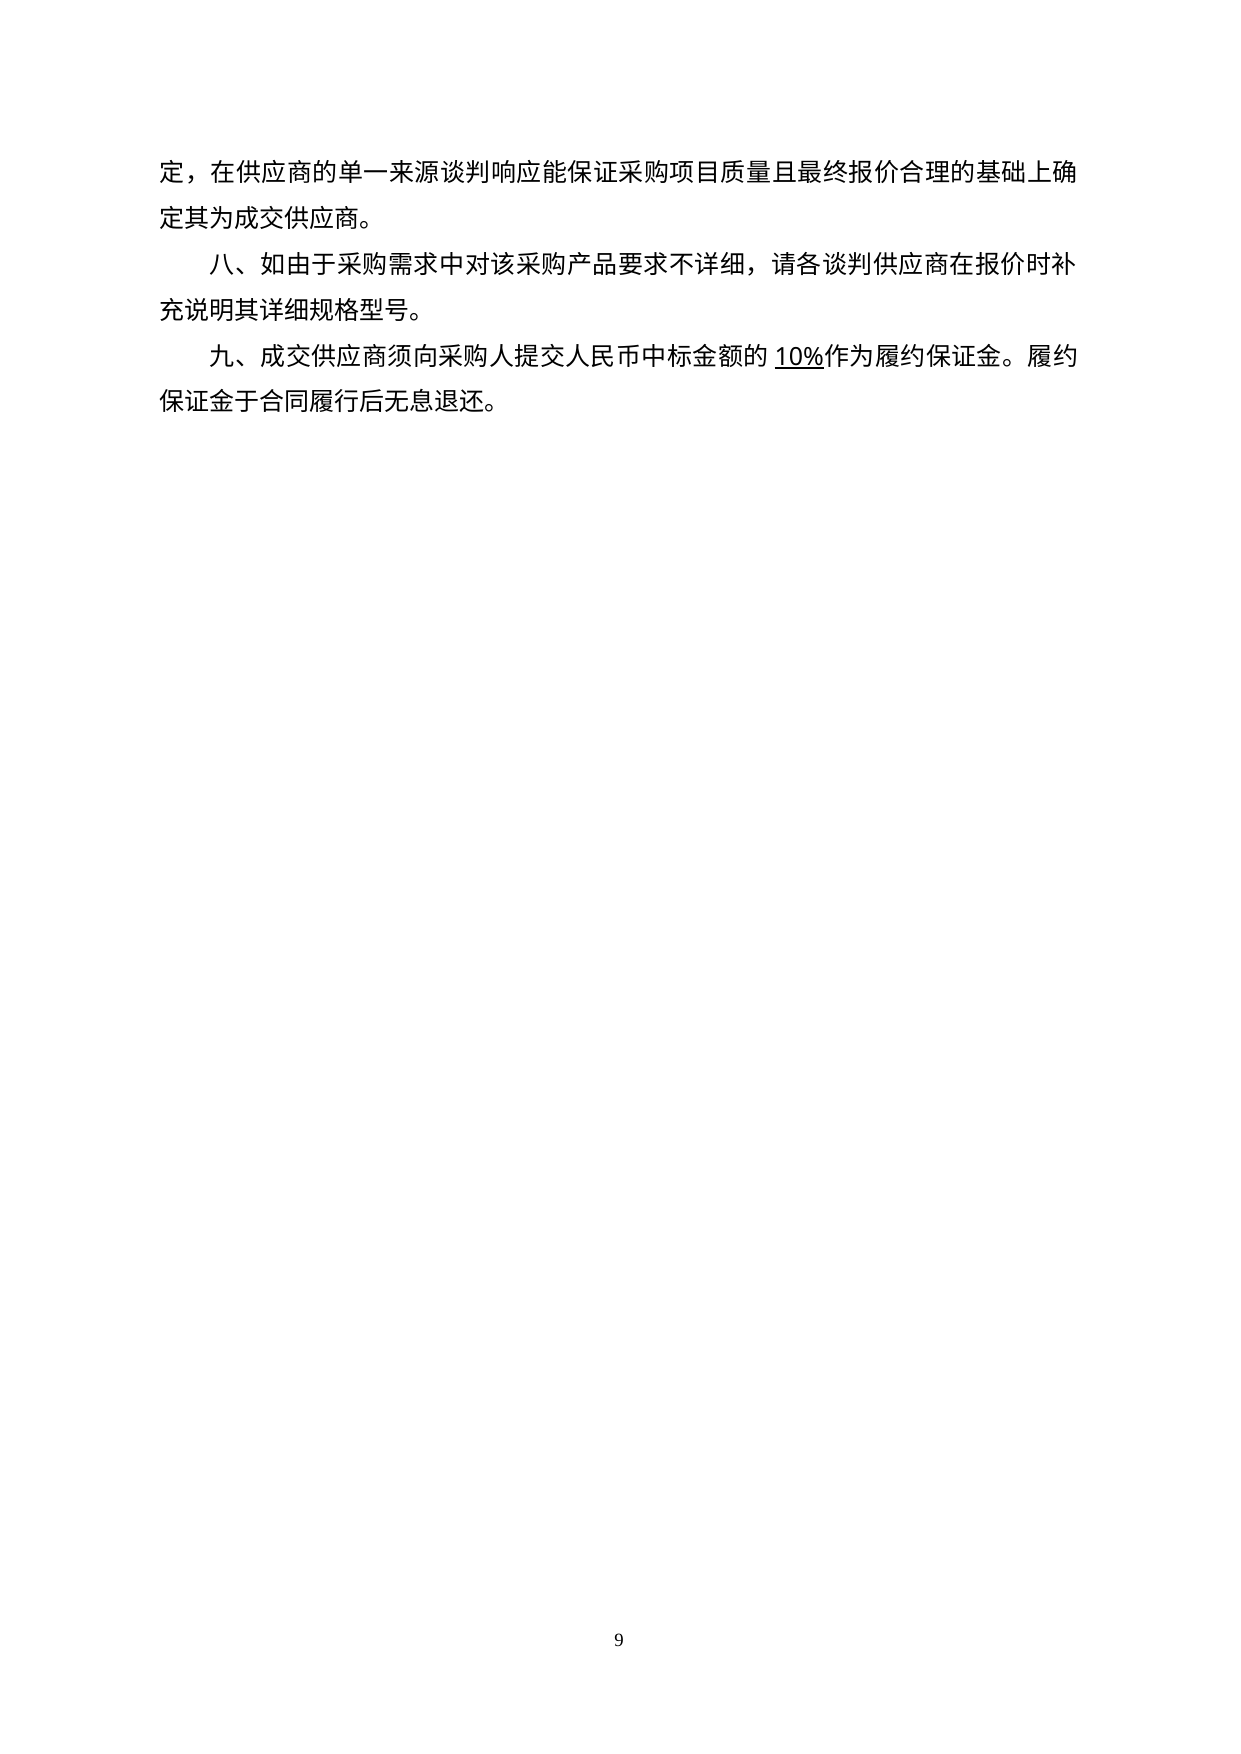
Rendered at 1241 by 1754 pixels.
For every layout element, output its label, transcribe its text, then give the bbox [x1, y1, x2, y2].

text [159, 148, 1078, 239]
text 九、成交供应商须向采购人提交人民币中标金额的10%作为履约保证金。履约保证金于合同履行后无息退还。 [159, 331, 1078, 423]
text 八、如由于采购需求中对该采购产品要求不详细，请各谈判供应商在报价时补充说明其详细规格型号。 [159, 239, 1078, 331]
